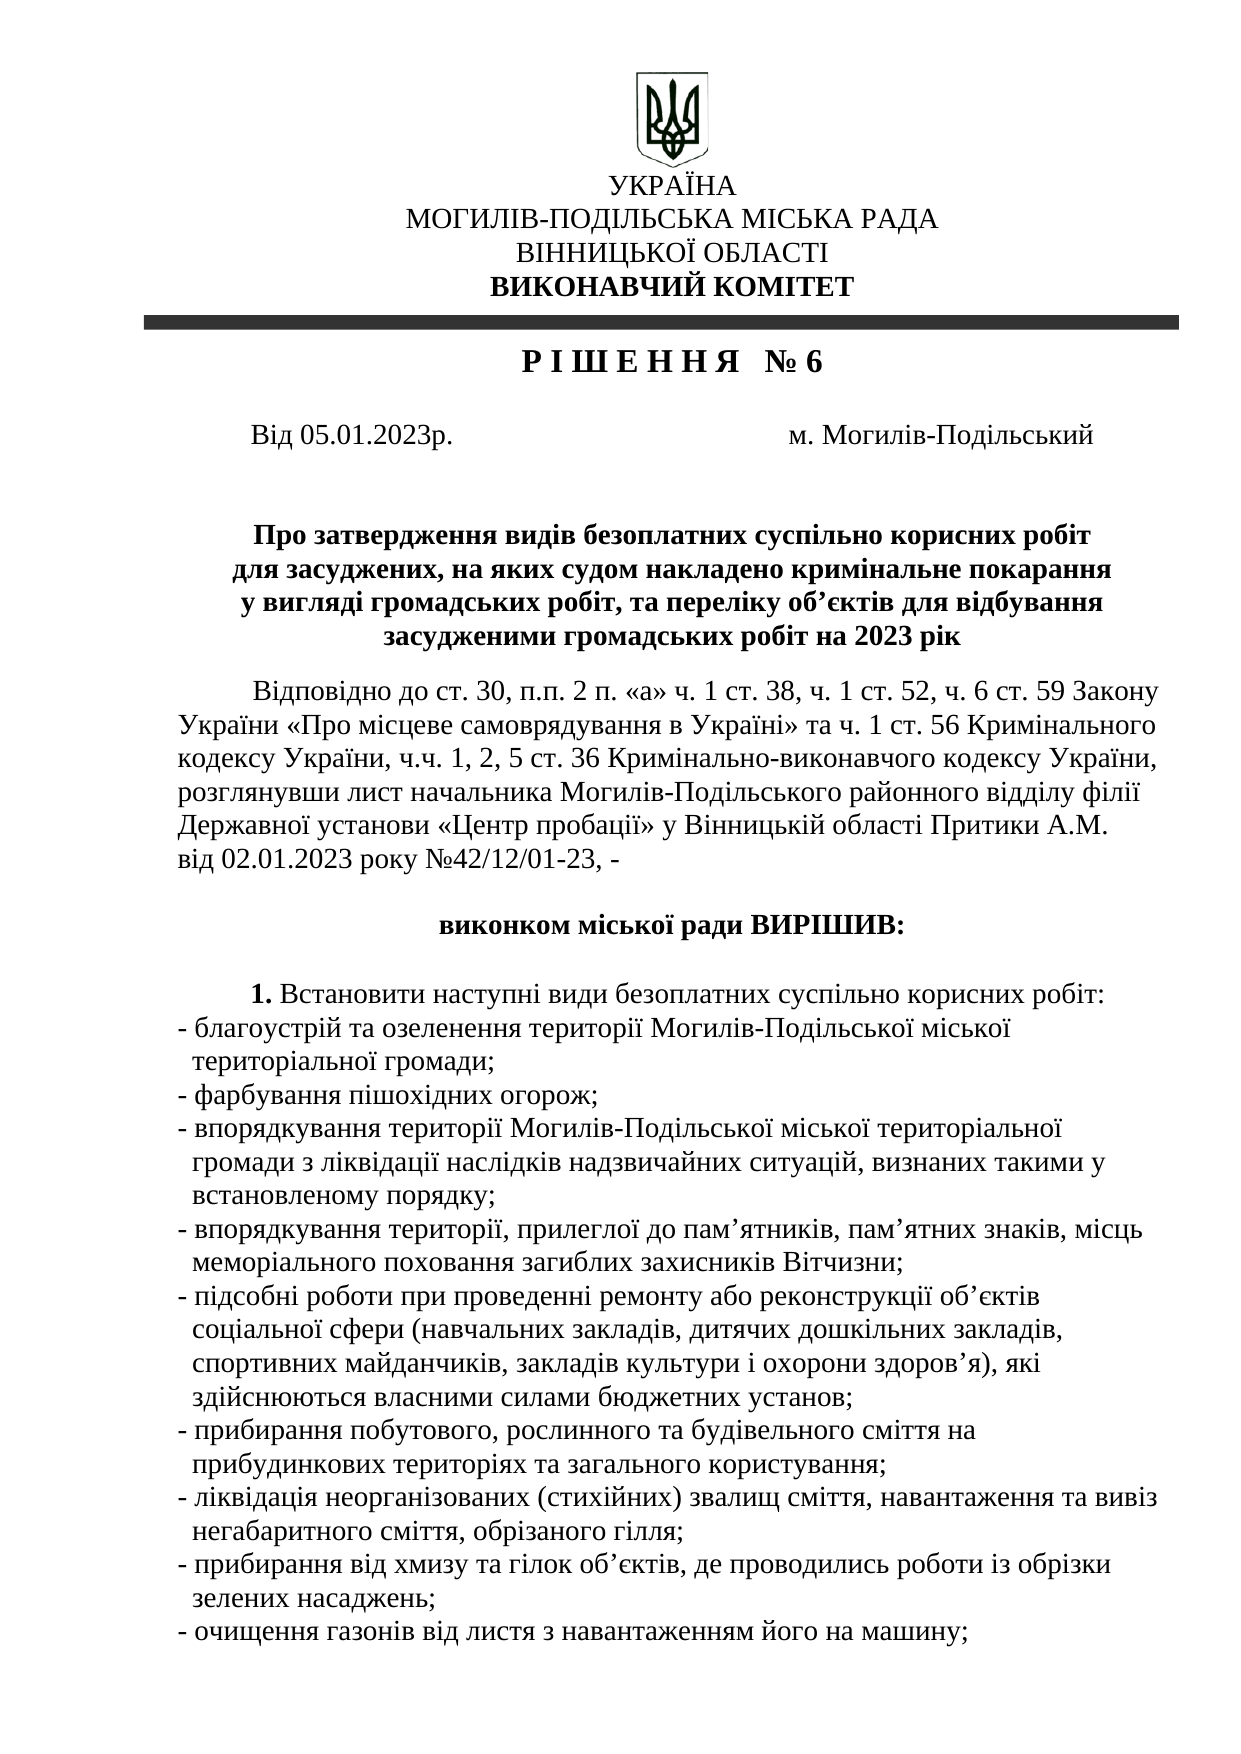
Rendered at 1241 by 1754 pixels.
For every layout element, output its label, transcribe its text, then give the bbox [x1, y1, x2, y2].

text Від 05.01.2023р. м. Могилів-Подільський [177, 417, 1167, 450]
text зелених насаджень; [177, 1580, 1167, 1613]
text - впорядкування території Могилів-Подільської міської територіальної [177, 1110, 1167, 1144]
text Про затвердження видів безоплатних суспільно корисних робіт [177, 517, 1167, 551]
text РІШЕННЯ №6 [177, 330, 1167, 379]
text меморіального поховання загиблих захисників Вітчизни; [177, 1244, 1167, 1278]
text - фарбування пішохідних огорож; [177, 1077, 1167, 1110]
text громади з ліквідації наслідків надзвичайних ситуацій, визнаних такими у [177, 1144, 1167, 1177]
picture [636, 72, 709, 168]
text - благоустрій та озеленення території Могилів-Подільської міської [177, 1010, 1167, 1043]
text - впорядкування території, прилеглої до пам’ятників, пам’ятних знаків, місць [177, 1211, 1167, 1244]
text - ліквідація неорганізованих (стихійних) звалищ сміття, навантаження та вивіз [177, 1479, 1167, 1513]
text виконком міської ради ВИРІШИВ: [177, 907, 1167, 942]
text для засуджених, на яких судом накладено кримінальне покарання [177, 551, 1167, 584]
text негабаритного сміття, обрізаного гілля; [177, 1513, 1167, 1546]
text встановленому порядку; [177, 1177, 1167, 1211]
text ВИКОНАВЧИЙ КОМІТЕТ [177, 269, 1167, 302]
text соціальної сфери (навчальних закладів, дитячих дошкільних закладів, [177, 1312, 1167, 1345]
text прибудинкових територіях та загального користування; [177, 1446, 1167, 1479]
text УКРАЇНА МОГИЛІВ-ПОДІЛЬСЬКА МІСЬКА РАДА ВІННИЦЬКОЇ ОБЛАСТІ [177, 168, 1167, 269]
text спортивних майданчиків, закладів культури і охорони здоров’я), які [177, 1345, 1167, 1379]
text територіальної громади; [177, 1043, 1167, 1077]
text від 02.01.2023 року №42/12/01-23, - [177, 841, 1167, 874]
text у вигляді громадських робіт, та переліку об’єктів для відбування засудженими громадських робіт на 2023 рік [177, 584, 1167, 652]
text здійснюються власними силами бюджетних установ; [177, 1379, 1167, 1412]
text - підсобні роботи при проведенні ремонту або реконструкції об’єктів [177, 1278, 1167, 1312]
text - очищення газонів від листя з навантаженням його на машину; [177, 1613, 1167, 1647]
text 1. Встановити наступні види безоплатних суспільно корисних робіт: [177, 976, 1167, 1010]
text - прибирання побутового, рослинного та будівельного сміття на [177, 1412, 1167, 1446]
text - прибирання від хмизу та гілок об’єктів, де проводились роботи із обрізки [177, 1546, 1167, 1580]
list Відповідно до ст. 30, п.п. 2 п. «а» ч. 1 ст. 38, ч. 1 ст. 52, ч. 6 ст. 59 Закону України «Про місцеве самоврядування в Україні» та ч. 1 ст. 56 Кримінального кодексу України, ч.ч. 1, 2, 5 ст. 36 Кримінально-виконавчого кодексу України, розглянувши лист начальника Могилів-Подільського районного відділу філії Державної установи «Центр пробації» у Вінницькій області Притики А.М. [177, 673, 1167, 841]
